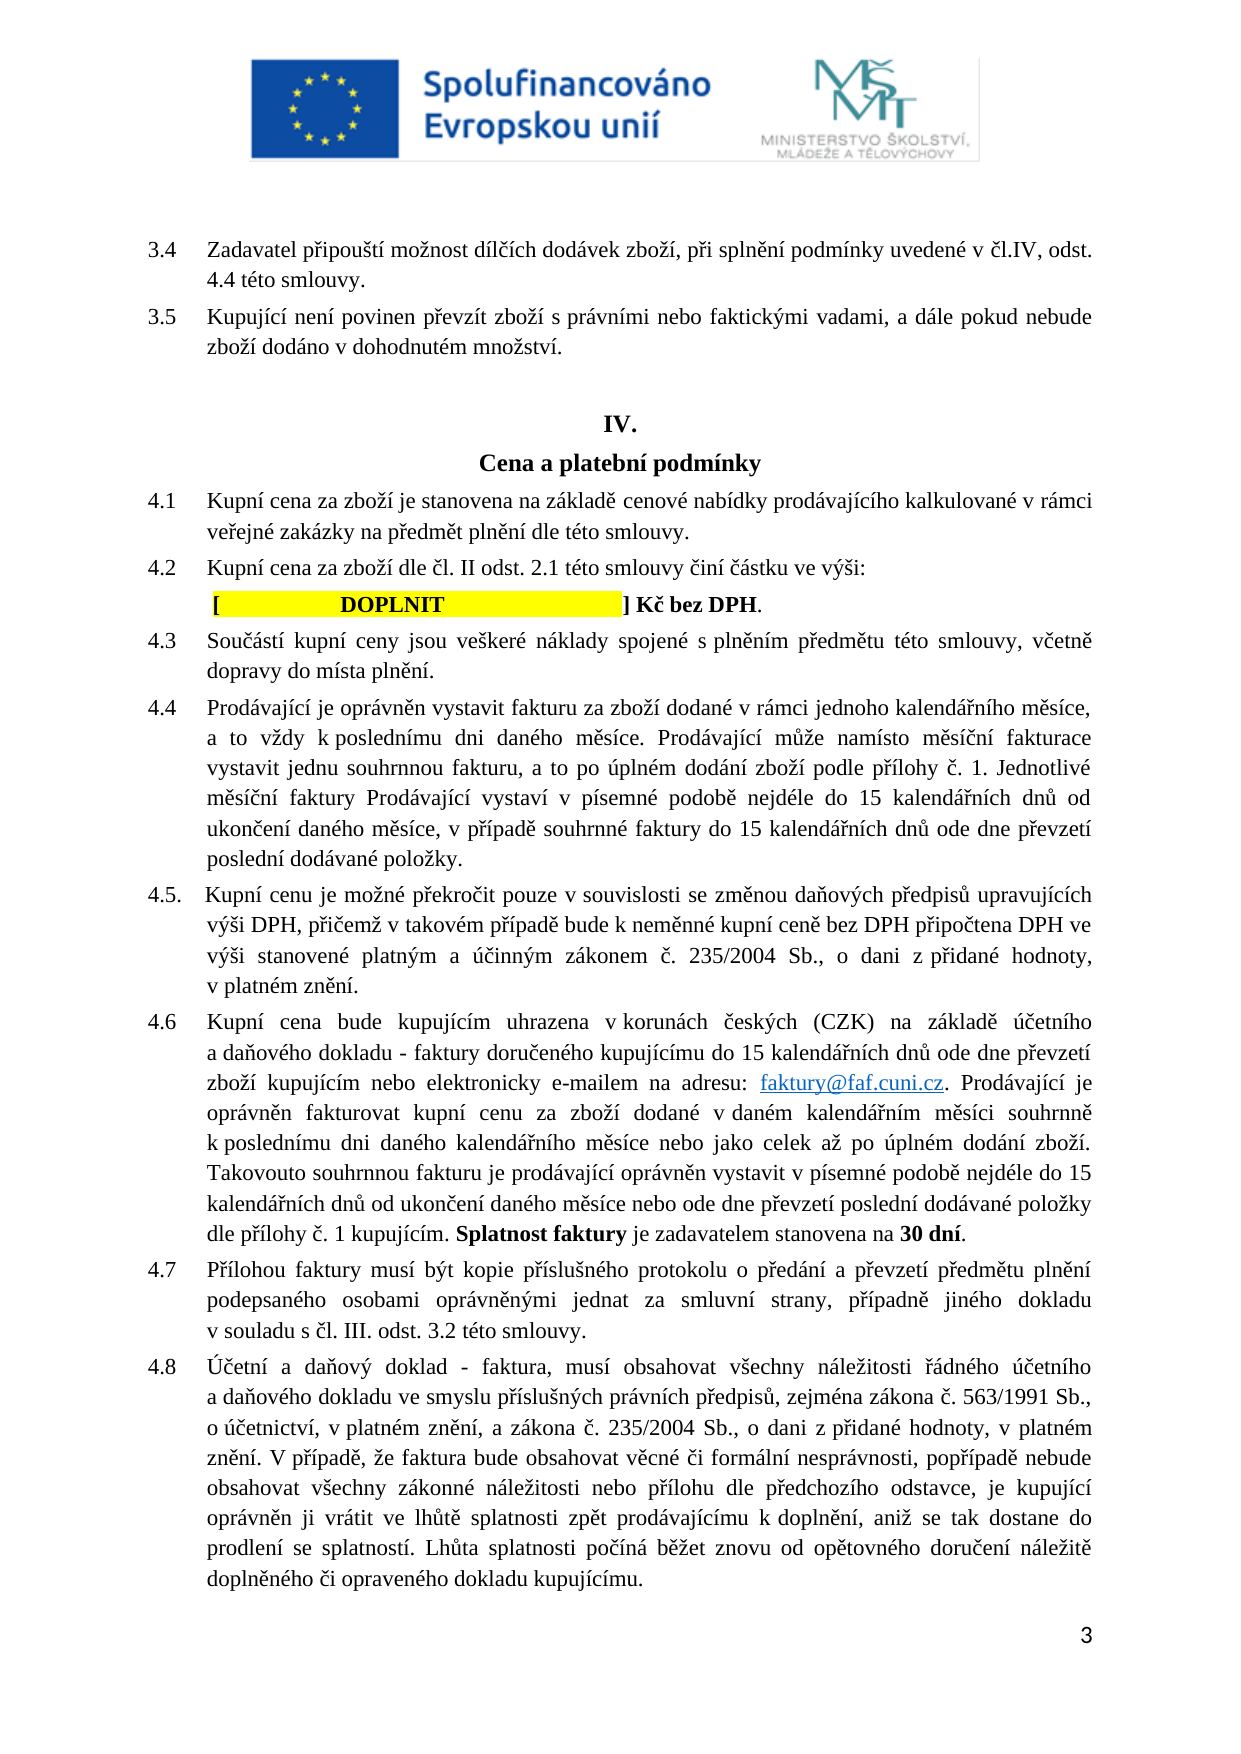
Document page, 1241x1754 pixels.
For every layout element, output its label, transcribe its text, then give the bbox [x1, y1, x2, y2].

text 4.2 Kupní cena za zboží dle čl. II odst. 2.1 této smlouvy činí částku ve výši: [148, 554, 1093, 581]
text [ DOPLNIT ] Kč bez DPH. [622, 591, 1093, 617]
text 4.4 Prodávající je oprávněn vystavit fakturu za zboží dodané v rámci jednoho kalendářního měsíce, a to vždy k poslednímu dni daného měsíce. Prodávající může namísto měsíční fakturace vystavit jednu souhrnnou fakturu, a to po úplném dodání zboží podle přílohy č. 1. Jednotlivé měsíční faktury Prodávající vystaví v písemné podobě nejdéle do 15 kalendářních dnů od ukončení daného měsíce, v případě souhrnné faktury do 15 kalendářních dnů ode dne převzetí poslední dodávané položky. [148, 694, 1093, 871]
title Cena a platební podmínky [148, 448, 1093, 477]
text 3.4 Zadavatel připouští možnost dílčích dodávek zboží, při splnění podmínky uvedené v čl.IV, odst. 4.4 této smlouvy. [148, 236, 1093, 293]
text 4.1 Kupní cena za zboží je stanovena na základě cenové nabídky prodávajícího kalkulované v rámci veřejné zakázky na předmět plnění dle této smlouvy. [148, 487, 1093, 544]
title IV. [148, 409, 1093, 438]
text 4.8 Účetní a daňový doklad - faktura, musí obsahovat všechny náležitosti řádného účetního a daňového dokladu ve smyslu příslušných právních předpisů, zejména zákona č. 563/1991 Sb., o účetnictví, v platném znění, a zákona č. 235/2004 Sb., o dani z přidané hodnoty, v platném znění. V případě, že faktura bude obsahovat věcné či formální nesprávnosti, popřípadě nebude obsahovat všechny zákonné náležitosti nebo přílohu dle předchozího odstavce, je kupující oprávněn ji vrátit ve lhůtě splatnosti zpět prodávajícímu k doplnění, aniž se tak dostane do prodlení se splatností. Lhůta splatnosti počíná běžet znovu od opětovného doručení náležitě doplněného či opraveného dokladu kupujícímu. [148, 1353, 1093, 1591]
picture [249, 58, 981, 163]
text 4.7 Přílohou faktury musí být kopie příslušného protokolu o předání a převzetí předmětu plnění podepsaného osobami oprávněnými jednat za smluvní strany, případně jiného dokladu v souladu s čl. III. odst. 3.2 této smlouvy. [148, 1256, 1093, 1343]
text 3.5 Kupující není povinen převzít zboží s právními nebo faktickými vadami, a dále pokud nebude zboží dodáno v dohodnutém množství. [148, 303, 1093, 359]
text 4.3 Součástí kupní ceny jsou veškeré náklady spojené s plněním předmětu této smlouvy, včetně dopravy do místa plnění. [148, 627, 1093, 684]
text 4.6 Kupní cena bude kupujícím uhrazena v korunách českých (CZK) na základě účetního a daňového dokladu - faktury doručeného kupujícímu do 15 kalendářních dnů ode dne převzetí zboží kupujícím nebo elektronicky e-mailem na adresu: faktury@faf.cuni.cz. Prodávající je oprávněn fakturovat kupní cenu za zboží dodané v daném kalendářním měsíci souhrnně k poslednímu dni daného kalendářního měsíce nebo jako celek až po úplném dodání zboží. Takovouto souhrnnou fakturu je prodávající oprávněn vystavit v písemné podobě nejdéle do 15 kalendářních dnů od ukončení daného měsíce nebo ode dne převzetí poslední dodávané položky dle přílohy č. 1 kupujícím. Splatnost faktury je zadavatelem stanovena na 30 dní. [148, 1008, 1093, 1246]
text 4.5. Kupní cenu je možné překročit pouze v souvislosti se změnou daňových předpisů upravujících výši DPH, přičemž v takovém případě bude k neměnné kupní ceně bez DPH připočtena DPH ve výši stanovené platným a účinným zákonem č. 235/2004 Sb., o dani z přidané hodnoty, v platném znění. [148, 881, 1093, 998]
